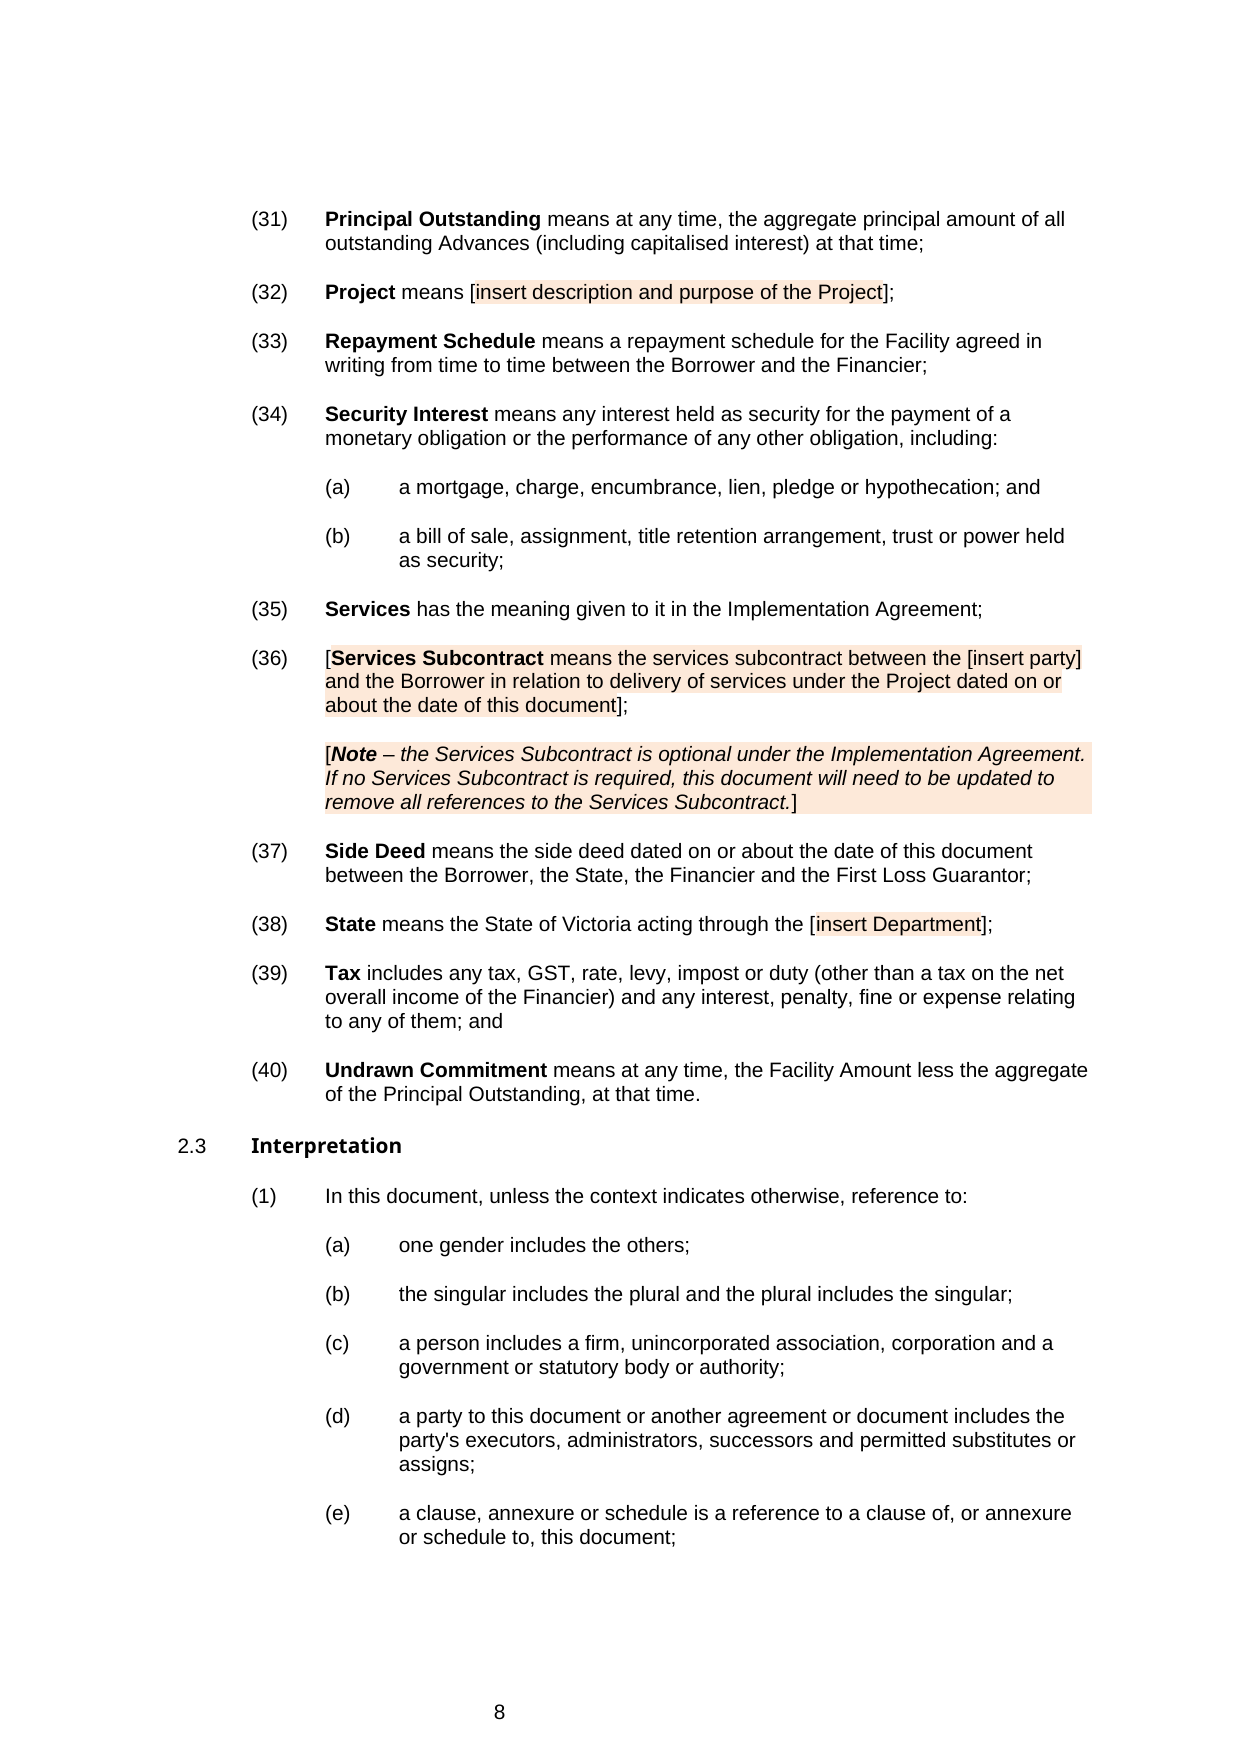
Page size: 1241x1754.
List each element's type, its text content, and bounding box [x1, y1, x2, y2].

subtitle Tax includes any tax, GST, rate, levy, impost or duty (other than a tax on the net overall income of the Financier) and any interest, penalty, fine or expense relating to any of them; and [251, 961, 1092, 1033]
subtitle a person includes a firm, unincorporated association, corporation and a government or statutory body or authority; [325, 1331, 1092, 1379]
subtitle [Services Subcontract means the services subcontract between the [insert party] and the Borrower in relation to delivery of services under the Project dated on or about the date of this document]; [617, 645, 1092, 717]
subtitle a mortgage, charge, encumbrance, lien, pledge or hypothecation; and [325, 474, 1092, 498]
subtitle Repayment Schedule means a repayment schedule for the Facility agreed in writing from time to time between the Borrower and the Financier; [251, 329, 1092, 377]
subtitle In this document, unless the context indicates otherwise, reference to: [251, 1184, 1092, 1208]
subtitle Services has the meaning given to it in the Implementation Agreement; [251, 596, 1092, 620]
subtitle Project means [insert description and purpose of the Project]; [251, 280, 475, 304]
subtitle a party to this document or another agreement or document includes the party's executors, administrators, successors and permitted substitutes or assigns; [325, 1404, 1092, 1476]
subtitle Principal Outstanding means at any time, the aggregate principal amount of all outstanding Advances (including capitalised interest) at that time; [251, 207, 1092, 255]
subtitle the singular includes the plural and the plural includes the singular; [325, 1282, 1092, 1306]
subtitle a clause, annexure or schedule is a reference to a clause of, or annexure or schedule to, this document; [325, 1501, 1092, 1549]
subtitle State means the State of Victoria acting through the [insert Department]; [251, 912, 816, 936]
subtitle Security Interest means any interest held as security for the payment of a monetary obligation or the performance of any other obligation, including: [251, 402, 1092, 449]
subtitle Undrawn Commitment means at any time, the Facility Amount less the aggregate of the Principal Outstanding, at that time. [251, 1058, 1092, 1106]
subtitle a bill of sale, assignment, title retention arrangement, trust or power held as security; [325, 523, 1092, 571]
subtitle one gender includes the others; [325, 1233, 1092, 1257]
subtitle Interpretation [177, 1131, 1092, 1159]
subtitle [Note – the Services Subcontract is optional under the Implementation Agreement. If no Services Subcontract is required, this document will need to be updated to remove all references to the Services Subcontract.] [791, 742, 1092, 814]
subtitle Side Deed means the side deed dated on or about the date of this document between the Borrower, the State, the Financier and the First Loss Guarantor; [251, 839, 1092, 887]
subtitle Project means [insert description and purpose of the Project]; [883, 280, 1092, 304]
